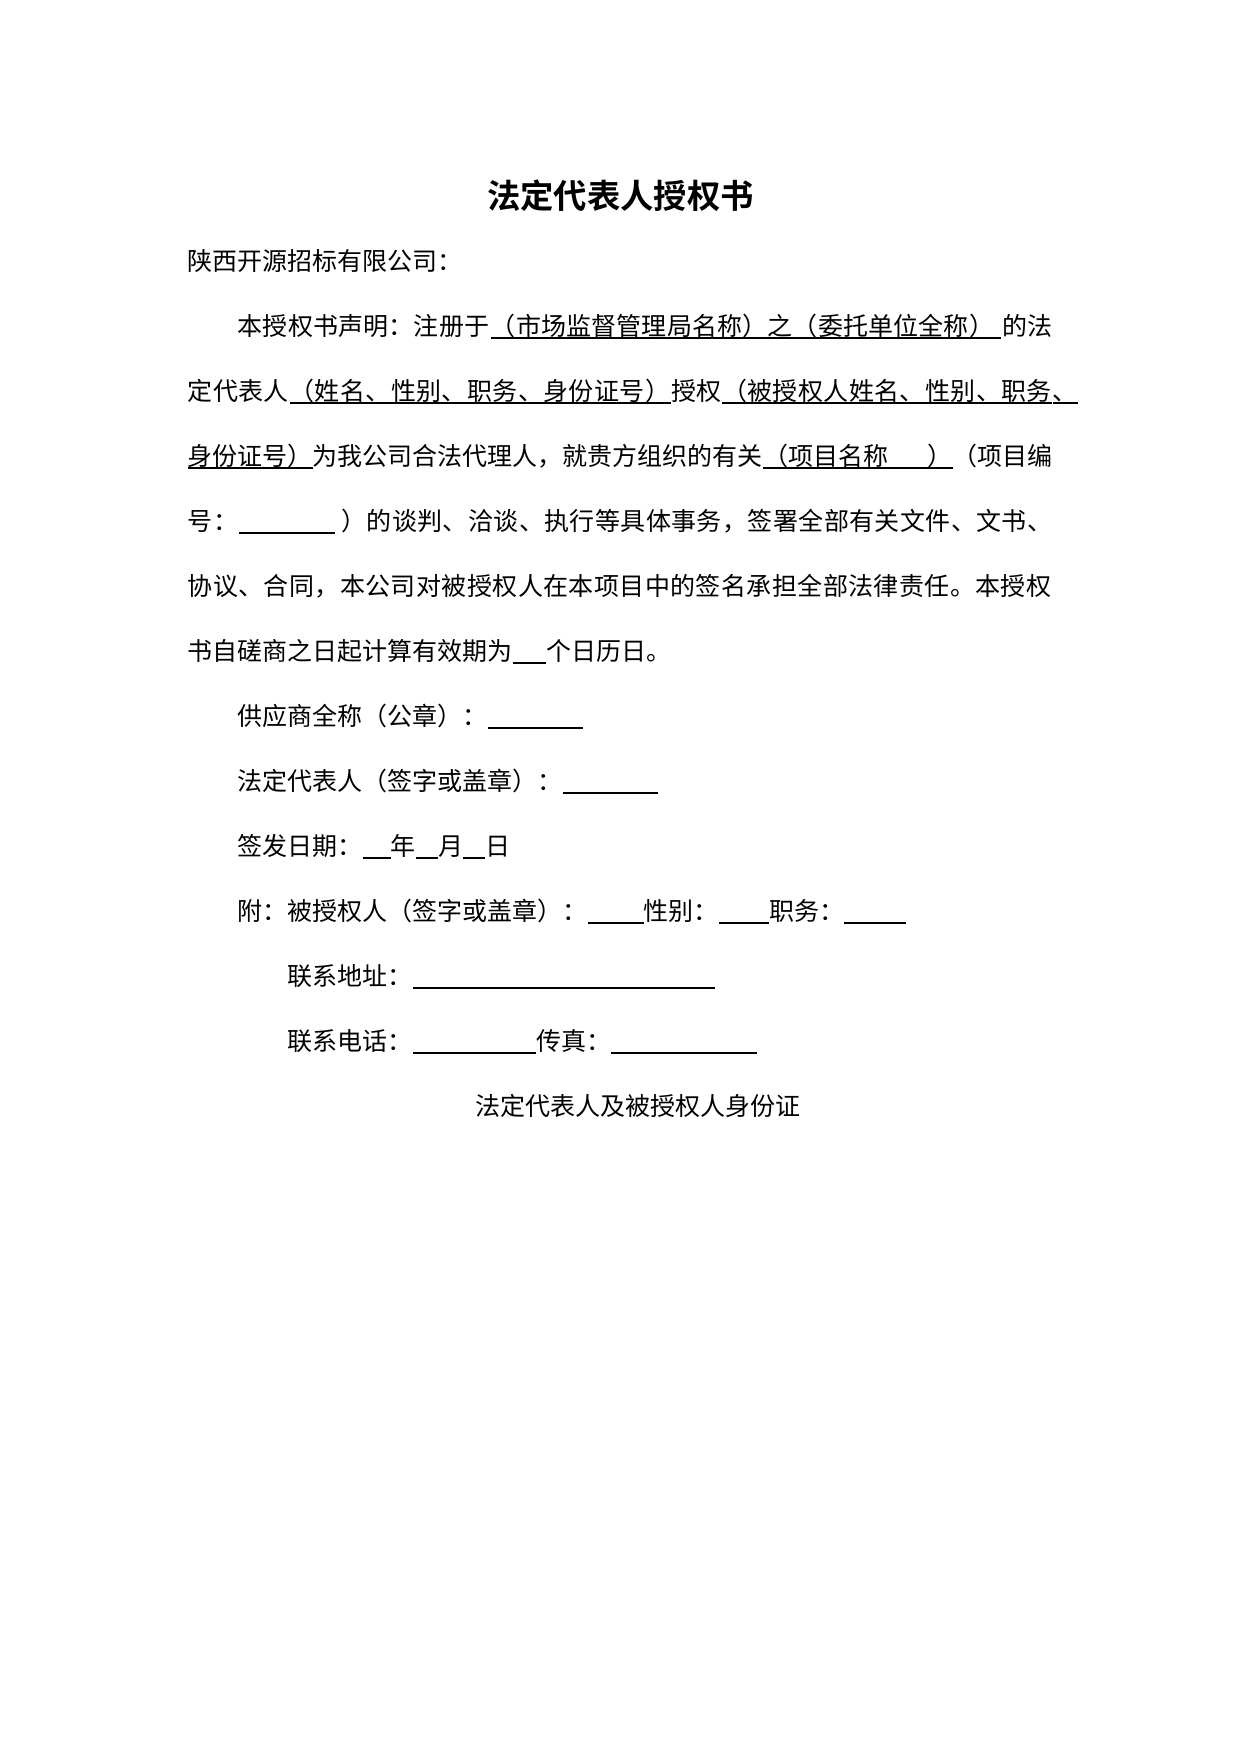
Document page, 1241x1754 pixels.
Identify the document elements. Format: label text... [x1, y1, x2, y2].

text 法定代表人（签字或盖章）： [187, 747, 1053, 812]
text 法定代表人授权书 [187, 162, 1053, 227]
text 联系地址： [187, 942, 1053, 1007]
text 附：被授权人（签字或盖章）： 性别： 职务： [187, 877, 1053, 942]
text 法定代表人及被授权人身份证 [187, 1072, 1053, 1137]
text 签发日期： 年 月 日 [187, 812, 1053, 877]
text 联系电话： 传真： [187, 1007, 1053, 1072]
text 供应商全称（公章）： [187, 682, 1053, 747]
text 本授权书声明：注册于（市场监督管理局名称）之（委托单位全称） 的法定代表人（姓名、性别、职务、身份证号）授权（被授权人姓名、性别、职务、身份证号）为我公司合法代理人，就贵方组织的有关（项目名称 ）（项目编号： ）的谈判、洽谈、执行等具体事务，签署全部有关文件、文书、协议、合同，本公司对被授权人在本项目中的签名承担全部法律责任。本授权书自磋商之日起计算有效期为 个日历日。 [187, 292, 1053, 682]
text 陕西开源招标有限公司： [187, 227, 1053, 292]
